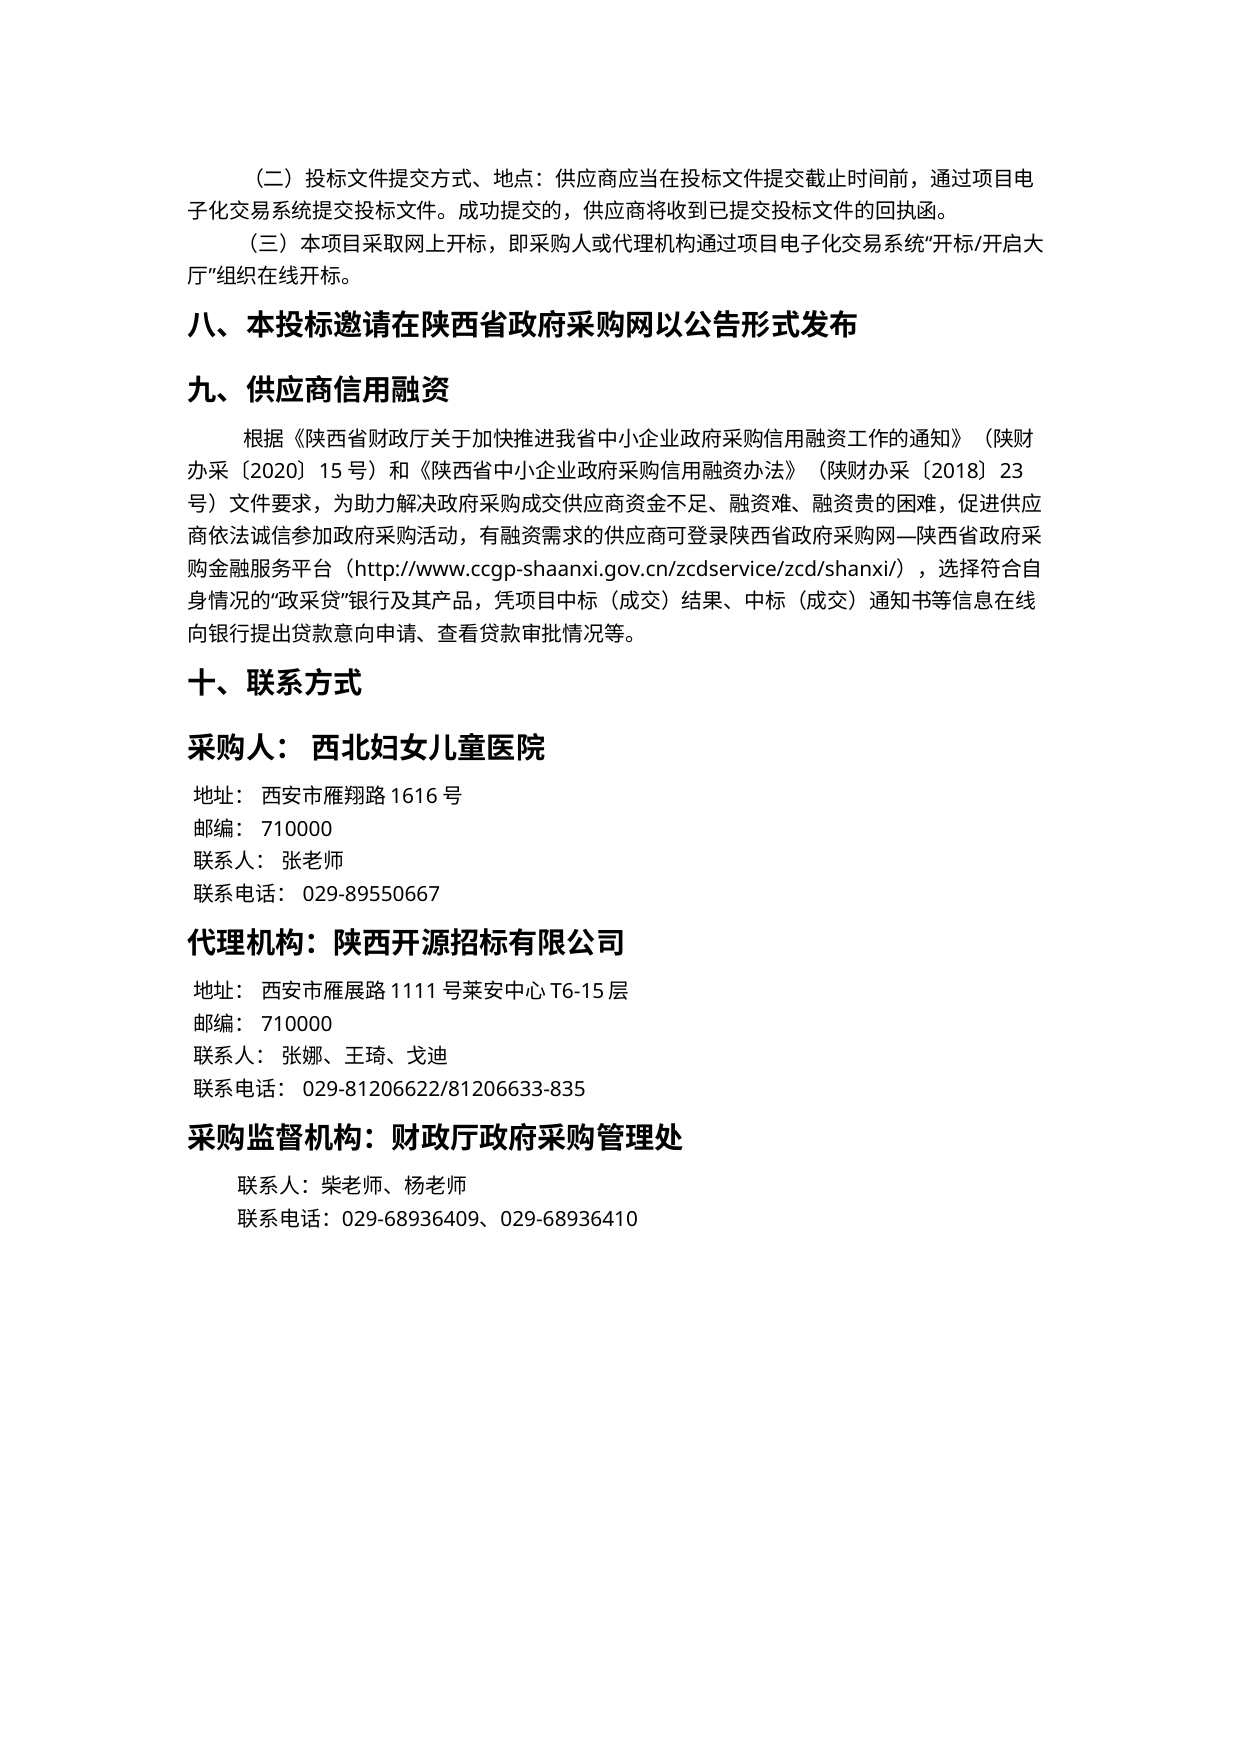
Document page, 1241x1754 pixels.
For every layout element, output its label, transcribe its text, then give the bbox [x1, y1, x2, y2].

text （二）投标文件提交方式、地点：供应商应当在投标文件提交截止时间前，通过项目电子化交易系统提交投标文件。成功提交的，供应商将收到已提交投标文件的回执函。 [187, 162, 1053, 227]
text 根据《陕西省财政厅关于加快推进我省中小企业政府采购信用融资工作的通知》（陕财办采〔2020〕15 号）和《陕西省中小企业政府采购信用融资办法》（陕财办采〔2018〕23 号）文件要求，为助力解决政府采购成交供应商资金不足、融资难、融资贵的困难，促进供应商依法诚信参加政府采购活动，有融资需求的供应商可登录陕西省政府采购网—陕西省政府采购金融服务平台（http://www.ccgp-shaanxi.gov.cn/zcdservice/zcd/shanxi/），选择符合自身情况的“政采贷”银行及其产品，凭项目中标（成交）结果、中标（成交）通知书等信息在线向银行提出贷款意向申请、查看贷款审批情况等。 [187, 422, 1053, 649]
text 联系电话：029-68936409、029-68936410 [187, 1202, 1053, 1234]
text 联系人： 张老师 [187, 844, 1053, 877]
text 九、供应商信用融资 [187, 357, 1053, 422]
text 联系电话： 029-89550667 [187, 877, 1053, 909]
text （三）本项目采取网上开标，即采购人或代理机构通过项目电子化交易系统“开标/开启大厅”组织在线开标。 [187, 227, 1053, 292]
text 联系电话： 029-81206622/81206633-835 [187, 1072, 1053, 1104]
text 地址： 西安市雁翔路1616号 [187, 779, 1053, 812]
text 八、本投标邀请在陕西省政府采购网以公告形式发布 [187, 292, 1053, 357]
text 代理机构：陕西开源招标有限公司 [187, 909, 1053, 974]
text 邮编： 710000 [187, 1007, 1053, 1039]
text 邮编： 710000 [187, 812, 1053, 844]
text 联系人：柴老师、杨老师 [187, 1169, 1053, 1202]
text 联系人： 张娜、王琦、戈迪 [187, 1039, 1053, 1072]
text 采购监督机构：财政厅政府采购管理处 [187, 1104, 1053, 1169]
text 地址： 西安市雁展路1111号莱安中心T6-15层 [187, 974, 1053, 1007]
text 十、联系方式 [187, 649, 1053, 714]
text 采购人： 西北妇女儿童医院 [187, 714, 1053, 779]
